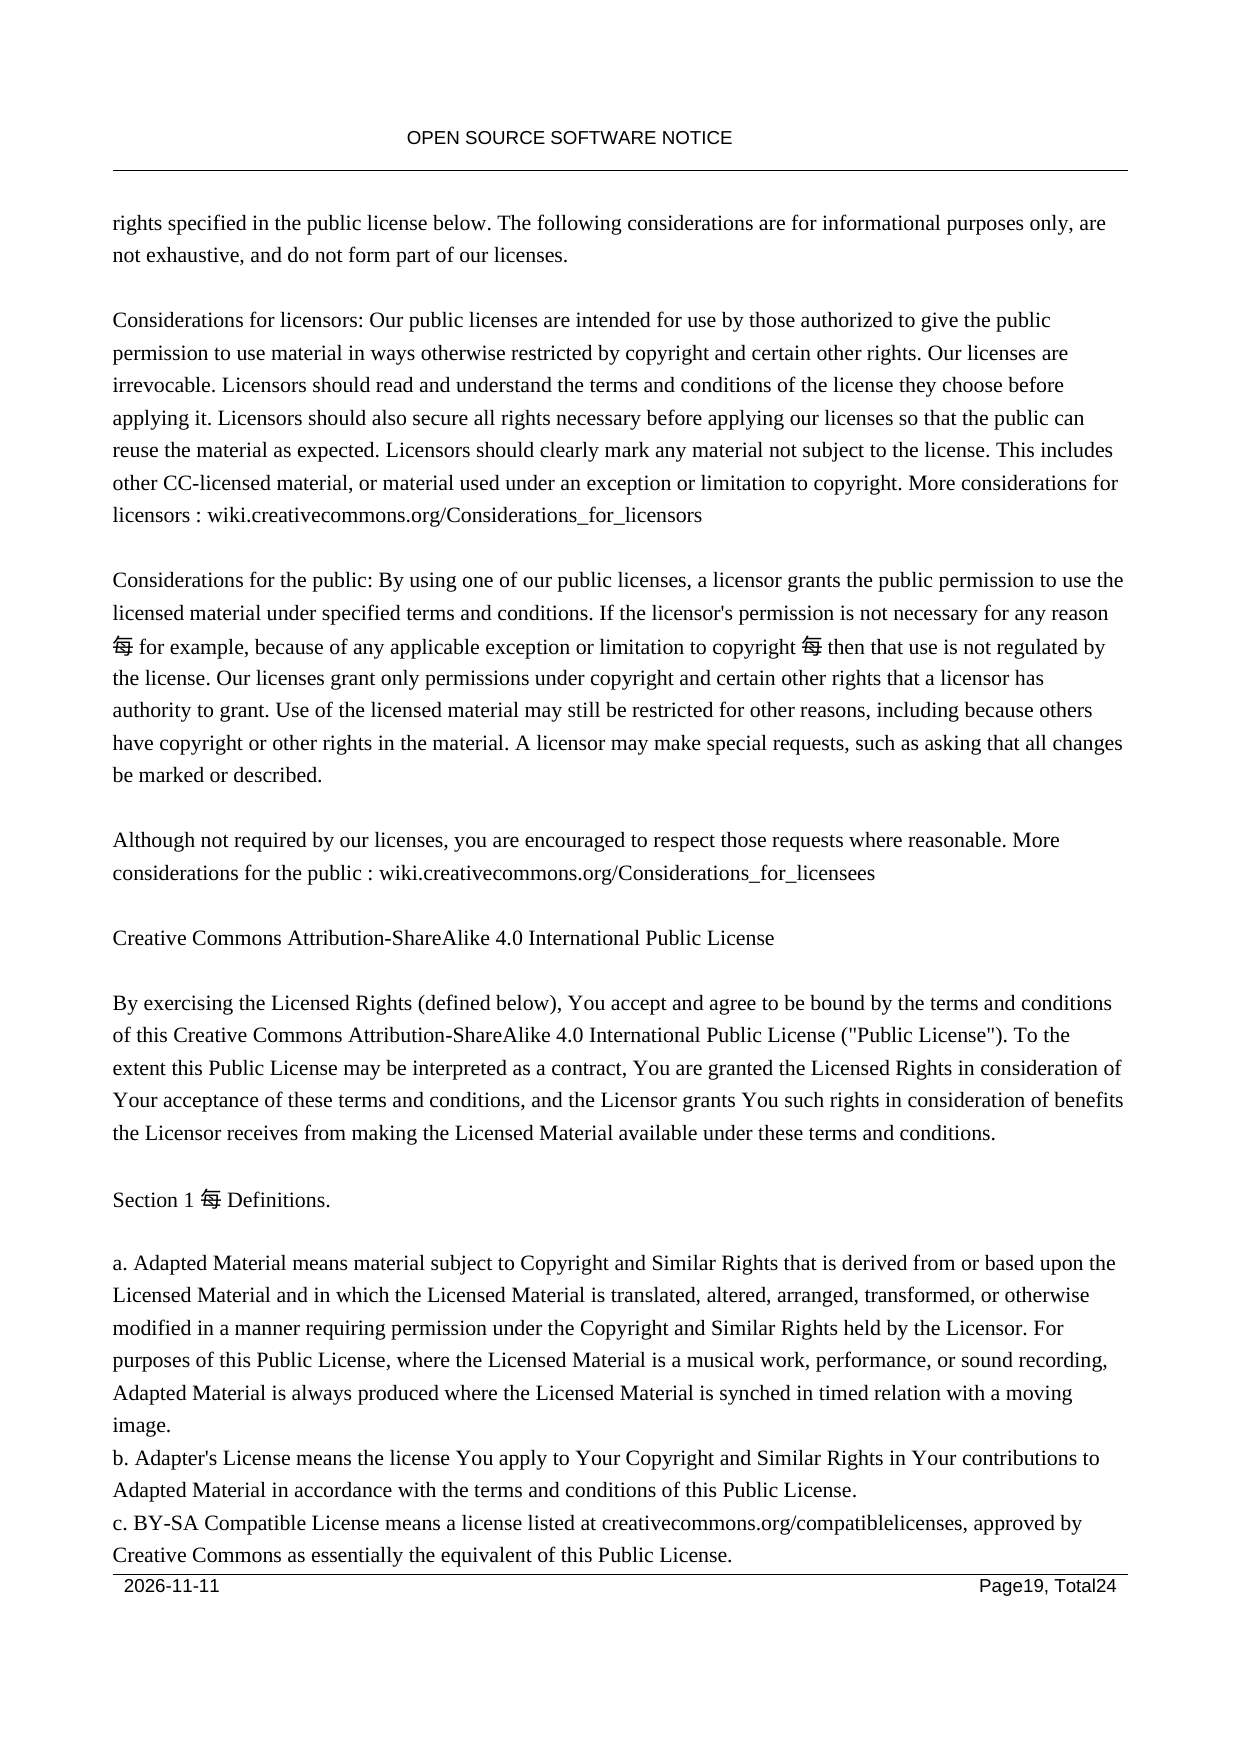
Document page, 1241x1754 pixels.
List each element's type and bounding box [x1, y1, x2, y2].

text [112, 206, 1128, 1571]
